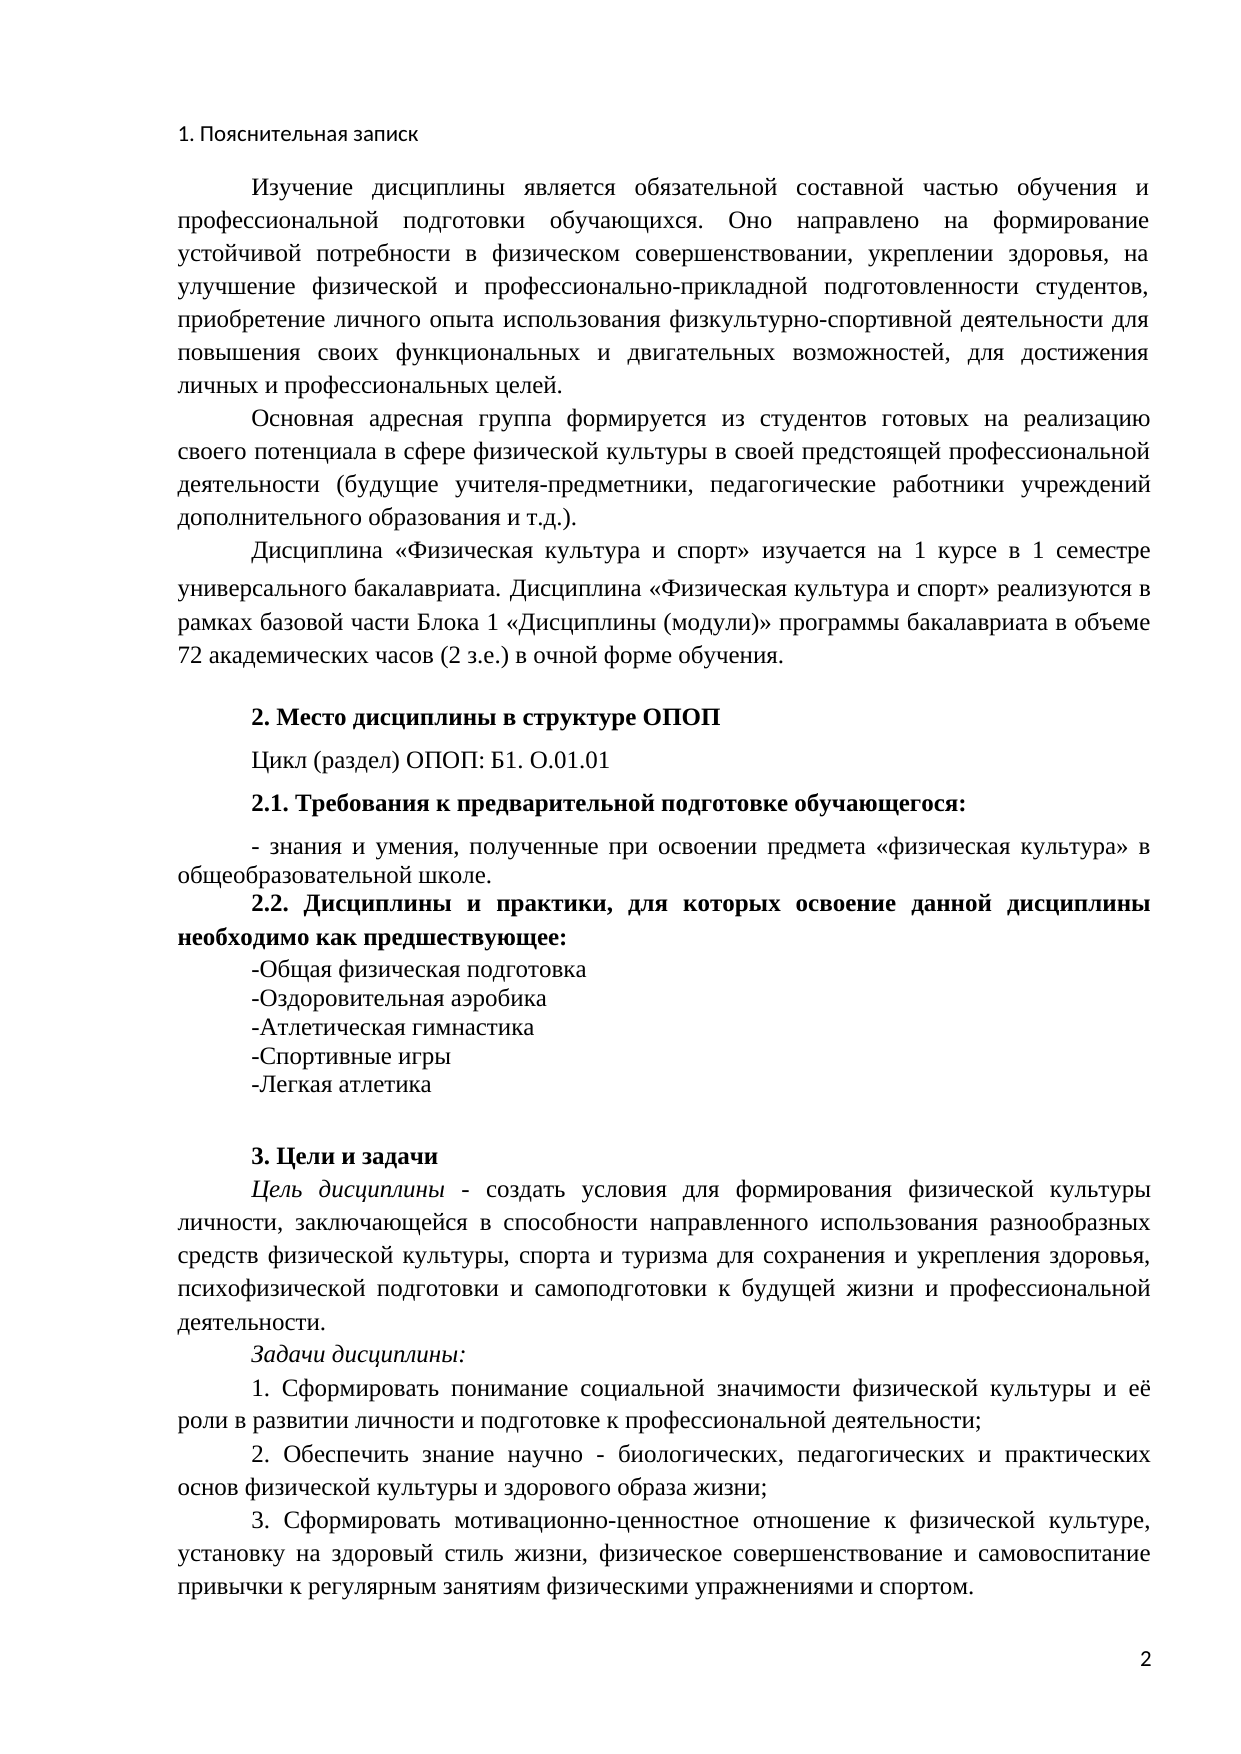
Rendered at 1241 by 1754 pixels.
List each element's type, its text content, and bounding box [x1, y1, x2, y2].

text -Спортивные игры [177, 1041, 1152, 1069]
text -Оздоровительная аэробика [177, 983, 1152, 1012]
text 2.1. Требования к предварительной подготовке обучающегося: [177, 788, 1152, 817]
text Основная адресная группа формируется из студентов готовых на реализацию своего потенциала в сфере физической культуры в своей предстоящей профессиональной деятельности (будущие учителя-предметники, педагогические работники учреждений дополнительного образования и т.д.). [177, 403, 1152, 531]
text Задачи дисциплины: [177, 1339, 1152, 1368]
text 2. Обеспечить знание научно - биологических, педагогических и практических основ физической культуры и здорового образа жизни; [177, 1439, 1152, 1500]
text 2. Место дисциплины в структуре ОПОП [177, 702, 1152, 730]
text -Легкая атлетика [177, 1069, 1152, 1098]
text -Атлетическая гимнастика [177, 1012, 1152, 1041]
text 1. Пояснительная записка [177, 118, 1152, 147]
text 1. Сформировать понимание социальной значимости физической культуры и её роли в развитии личности и подготовке к профессиональной деятельности; [177, 1373, 1152, 1434]
text - знания и умения, полученные при освоении предмета «физическая культура» в общеобразовательной школе. [177, 831, 1152, 888]
text 2.2. Дисциплины и практики, для которых освоение данной дисциплины необходимо как предшествующее: [177, 888, 1152, 950]
text -Общая физическая подготовка [177, 954, 1152, 983]
text Дисциплина «Физическая культура и спорт» изучается на 1 курсе в 1 семестре универсального бакалавриата. Дисциплина «Физическая культура и спорт» реализуются в рамках базовой части Блока 1 «Дисциплины (модули)» программы бакалавриата в объеме 72 академических часов (2 з.е.) в очной форме обучения. [177, 535, 1152, 668]
text 3. Сформировать мотивационно-ценностное отношение к физической культуре, установку на здоровый стиль жизни, физическое совершенствование и самовоспитание привычки к регулярным занятиям физическими упражнениями и спортом. [177, 1505, 1152, 1599]
text Изучение дисциплины является обязательной составной частью обучения и профессиональной подготовки обучающихся. Оно направлено на формирование устойчивой потребности в физическом совершенствовании, укреплении здоровья, на улучшение физической и профессионально-прикладной подготовленности студентов, приобретение личного опыта использования физкультурно-спортивной деятельности для повышения своих функциональных и двигательных возможностей, для достижения личных и профессиональных целей. [177, 172, 1149, 399]
text Цель дисциплины - создать условия для формирования физической культуры личности, заключающейся в способности направленного использования разнообразных средств физической культуры, спорта и туризма для сохранения и укрепления здоровья, психофизической подготовки и самоподготовки к будущей жизни и профессиональной деятельности. [177, 1174, 1152, 1335]
text Цикл (раздел) ОПОП: Б1. О.01.01 [177, 745, 1152, 773]
text 3. Цели и задачи [177, 1141, 1152, 1170]
